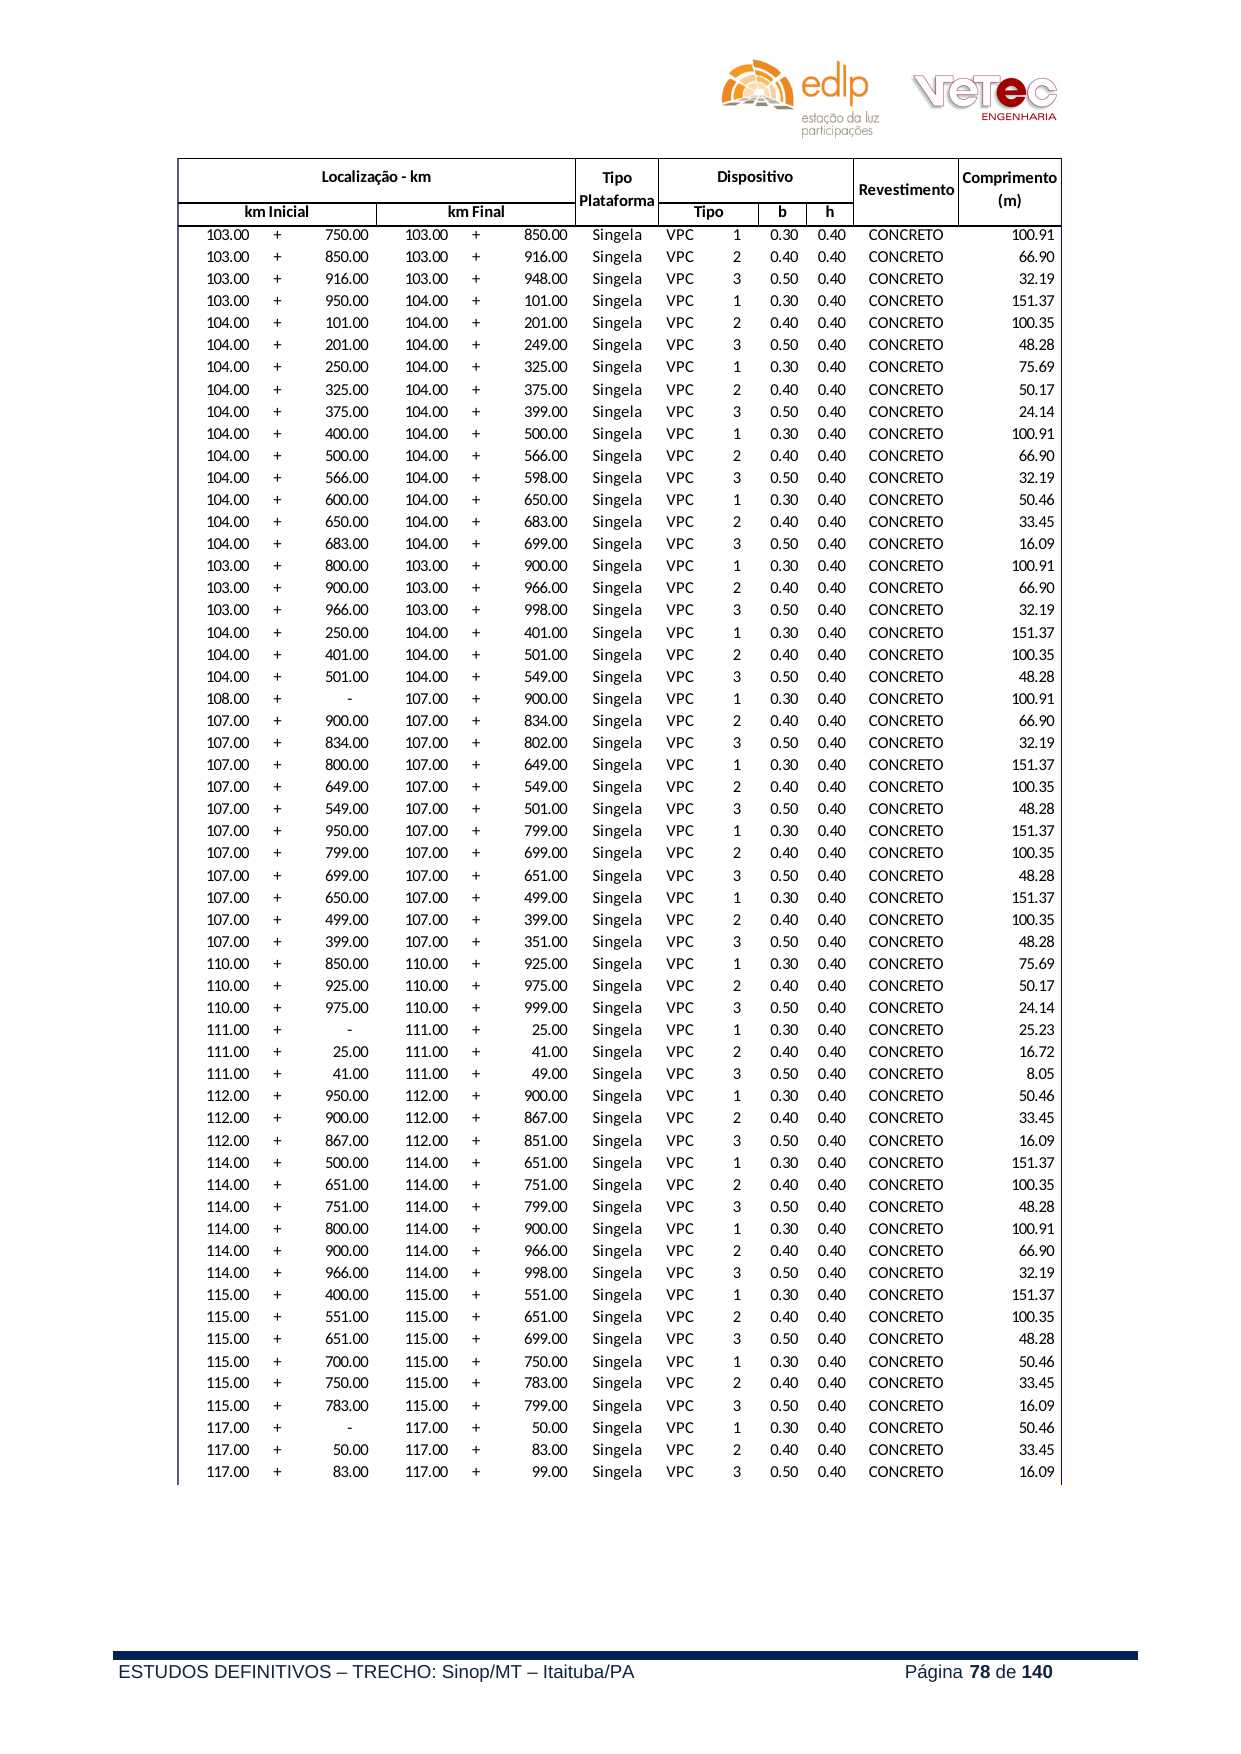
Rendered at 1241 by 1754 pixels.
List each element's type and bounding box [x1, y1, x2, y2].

picture [700, 27, 893, 158]
picture [904, 73, 1064, 127]
